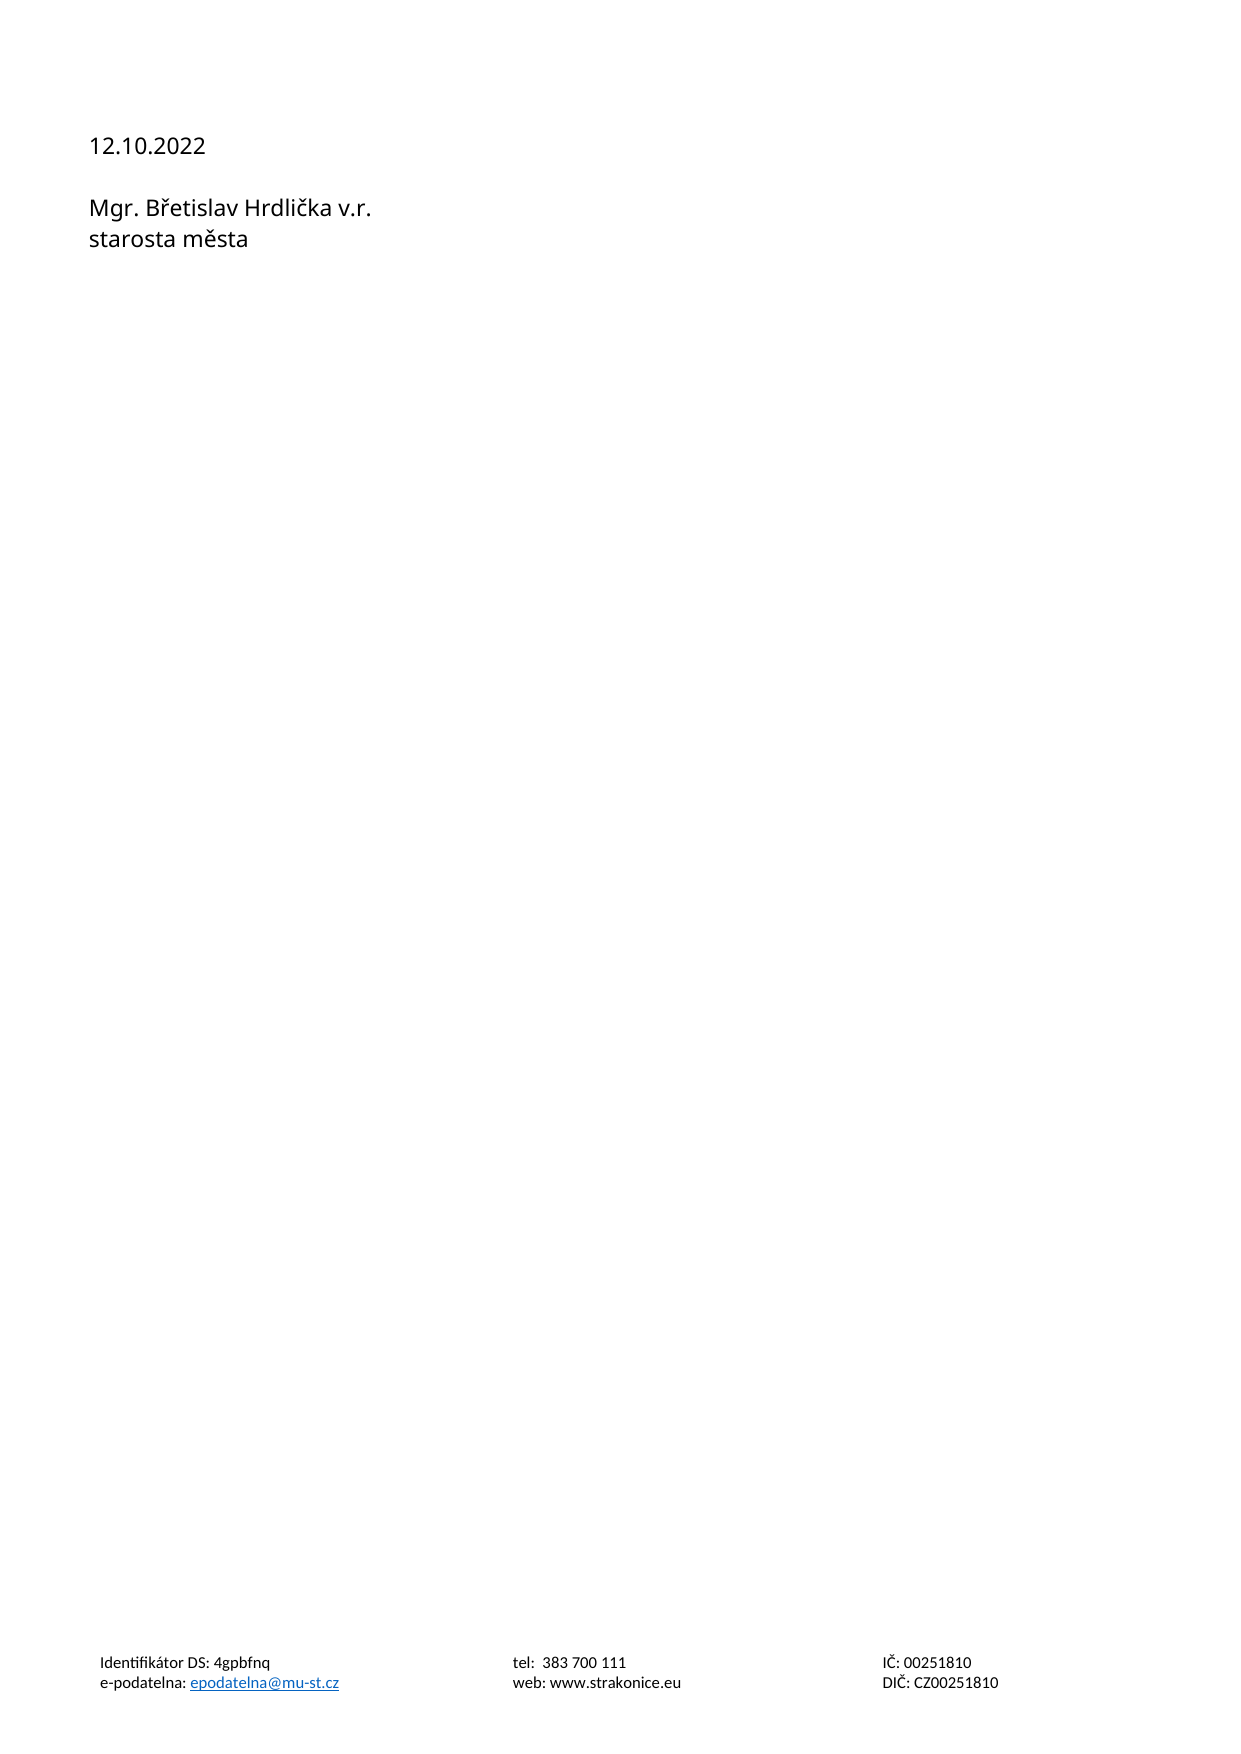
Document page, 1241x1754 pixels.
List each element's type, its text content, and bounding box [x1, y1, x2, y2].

text Mgr. Břetislav Hrdlička v.r. [89, 192, 1152, 223]
text starosta města [89, 223, 1152, 254]
text 12.10.2022 [89, 129, 1152, 161]
